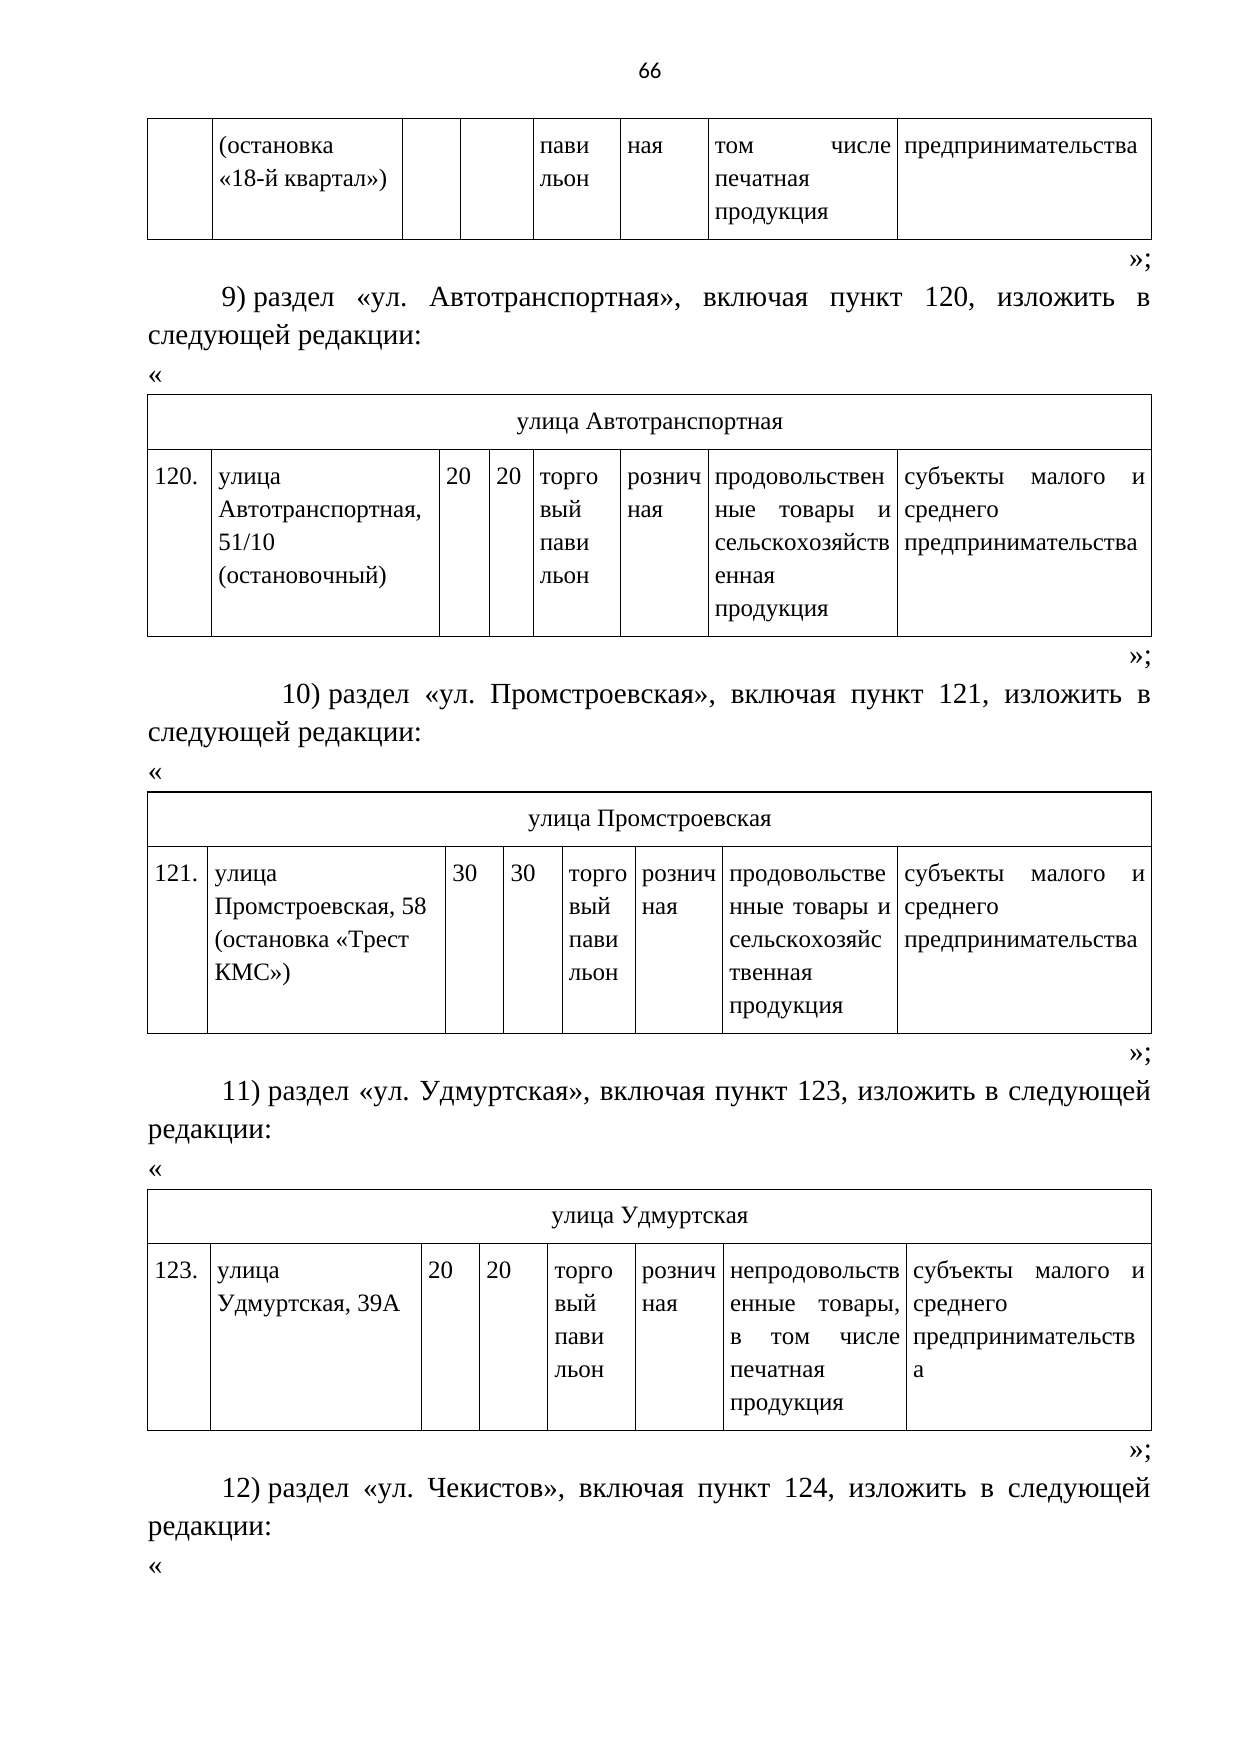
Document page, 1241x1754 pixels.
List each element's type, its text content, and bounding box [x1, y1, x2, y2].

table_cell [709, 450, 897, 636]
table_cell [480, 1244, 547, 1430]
text 12) раздел «ул. Чекистов», включая пункт 124, изложить в следующей редакции: [148, 1470, 1152, 1542]
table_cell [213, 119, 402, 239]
text 10) раздел «ул. Промстроевская», включая пункт 121, изложить в следующей редакции: [148, 676, 1152, 748]
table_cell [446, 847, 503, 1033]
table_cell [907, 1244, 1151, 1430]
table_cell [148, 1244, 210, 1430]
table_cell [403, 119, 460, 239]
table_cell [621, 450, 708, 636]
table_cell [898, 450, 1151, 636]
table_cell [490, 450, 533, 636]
text « [148, 1150, 1152, 1183]
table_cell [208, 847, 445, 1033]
text 9) раздел «ул. Автотранспортная», включая пункт 120, изложить в следующей редакции: [148, 279, 1152, 351]
text »; [148, 637, 1152, 671]
text « [148, 753, 1152, 786]
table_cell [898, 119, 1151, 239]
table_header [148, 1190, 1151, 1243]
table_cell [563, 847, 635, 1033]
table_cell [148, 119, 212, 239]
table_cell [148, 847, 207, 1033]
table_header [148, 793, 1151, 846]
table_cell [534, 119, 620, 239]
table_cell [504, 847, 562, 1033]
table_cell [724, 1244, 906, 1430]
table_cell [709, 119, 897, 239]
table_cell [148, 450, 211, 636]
text « [148, 1547, 1152, 1581]
text »; [148, 240, 1152, 274]
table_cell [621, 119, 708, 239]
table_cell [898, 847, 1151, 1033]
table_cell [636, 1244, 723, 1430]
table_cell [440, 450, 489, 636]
text 11) раздел «ул. Удмуртская», включая пункт 123, изложить в следующей редакции: [148, 1073, 1152, 1145]
text »; [148, 1034, 1152, 1068]
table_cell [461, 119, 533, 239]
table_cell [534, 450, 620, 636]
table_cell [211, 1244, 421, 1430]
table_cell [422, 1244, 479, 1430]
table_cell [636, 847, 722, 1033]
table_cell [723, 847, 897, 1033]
text »; [148, 1431, 1152, 1465]
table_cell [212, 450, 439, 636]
text « [148, 356, 1152, 389]
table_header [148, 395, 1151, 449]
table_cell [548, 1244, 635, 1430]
